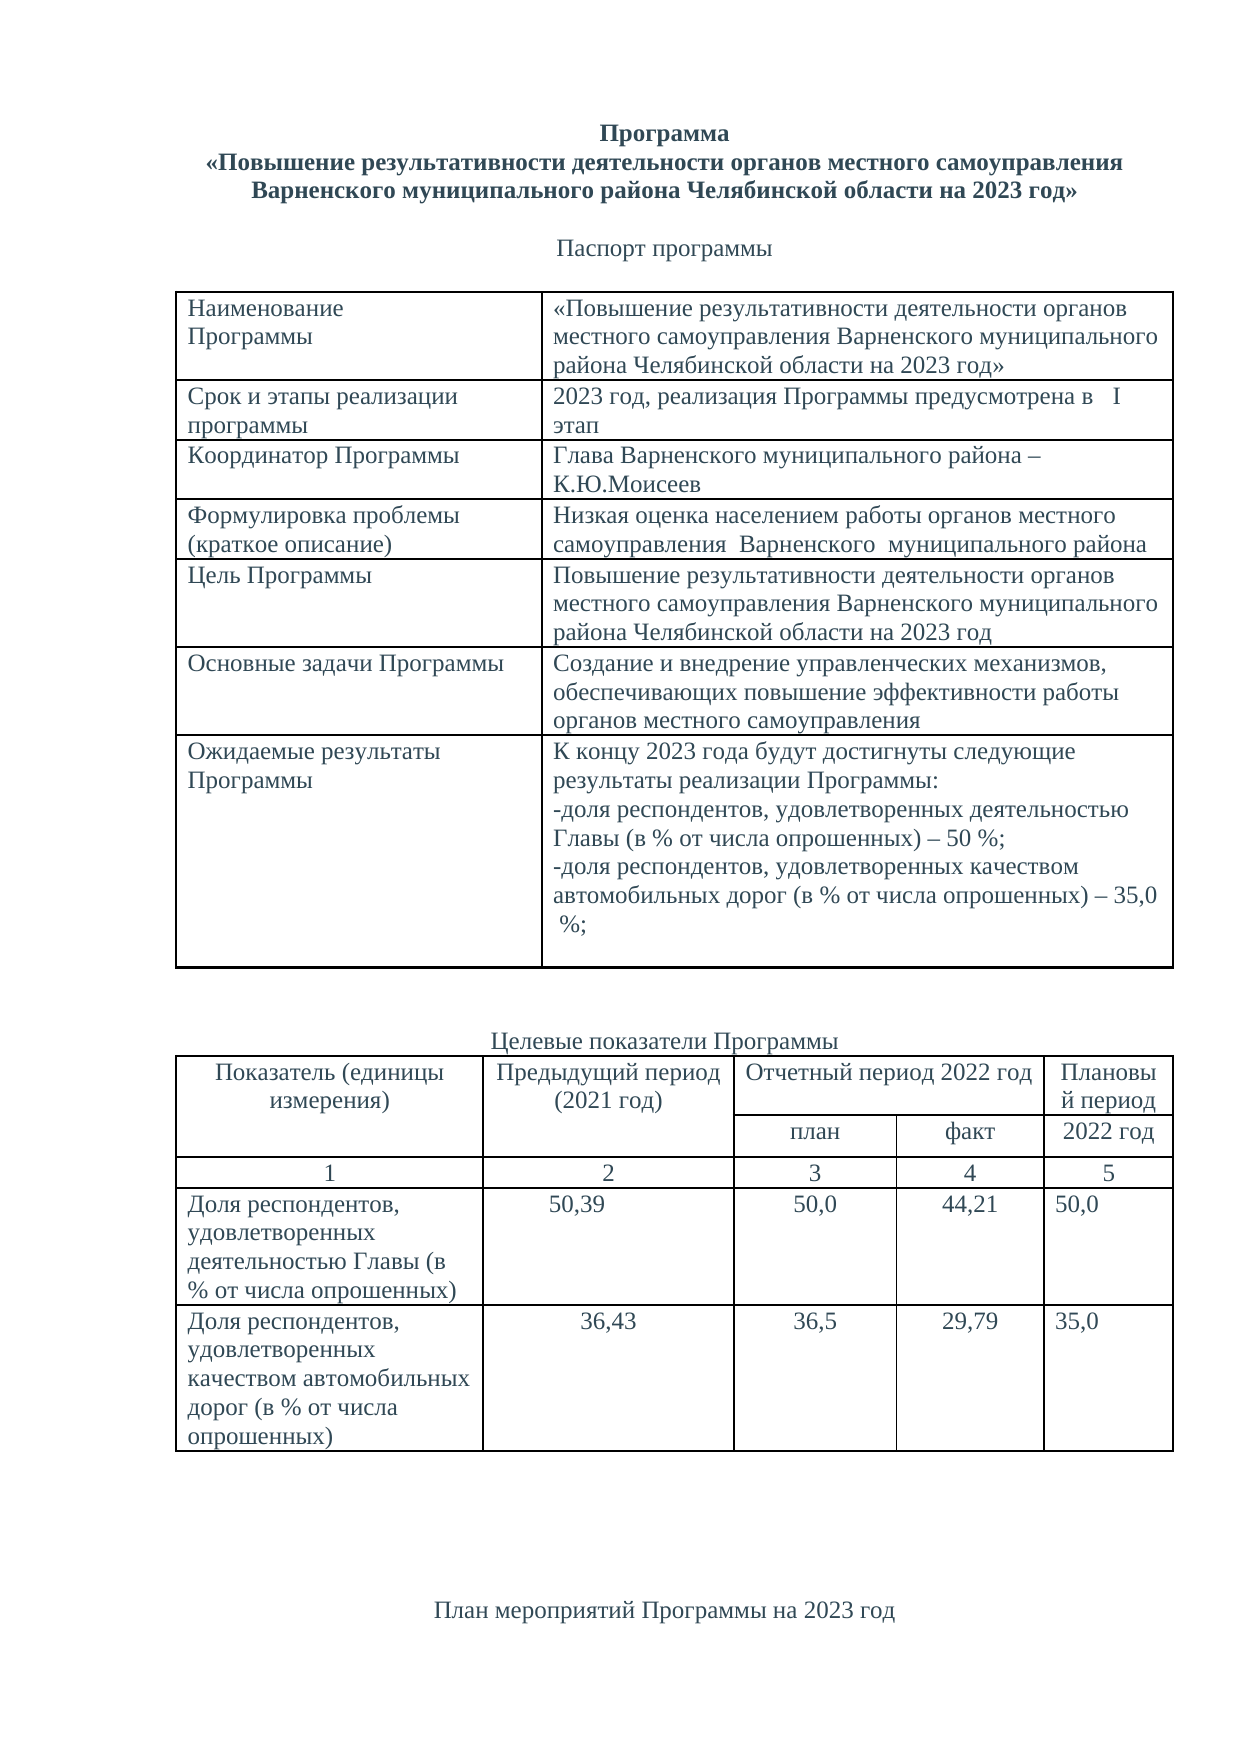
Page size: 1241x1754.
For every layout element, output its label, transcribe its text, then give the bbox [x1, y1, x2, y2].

table_cell Срок и этапы реализации программы [177, 381, 541, 438]
table_cell 50,39 [484, 1189, 733, 1304]
table_cell 36,5 [735, 1306, 896, 1449]
table_cell 44,21 [897, 1189, 1043, 1304]
table_cell Повышение результативности деятельности органов местного самоуправления Варненского муниципального района Челябинской области на 2023 год [543, 560, 1172, 646]
table_cell Глава Варненского муниципального района – К.Ю.Моисеев [543, 441, 1172, 498]
text План мероприятий Программы на 2023 год [177, 1595, 1152, 1624]
table_cell Низкая оценка населением работы органов местного самоуправления Варненского муниципального района [543, 500, 1172, 558]
table_cell Доля респондентов, удовлетворенных деятельностью Главы (в % от числа опрошенных) [177, 1189, 482, 1304]
table_cell Ожидаемые результаты Программы [177, 736, 541, 966]
table_cell 5 [1045, 1158, 1172, 1187]
table_cell Основные задачи Программы [177, 648, 541, 734]
table_header Отчетный период 2022 год [735, 1057, 1043, 1114]
table_cell 2022 год [1045, 1116, 1172, 1156]
table_cell 35,0 [1045, 1306, 1172, 1449]
table_header Плановый период [1045, 1057, 1172, 1114]
text «Повышение результативности деятельности органов местного самоуправления Варненского муниципального района Челябинской области на 2023 год» [177, 147, 1152, 204]
table_cell 50,0 [735, 1189, 896, 1304]
table_cell Доля респондентов, удовлетворенных качеством автомобильных дорог (в % от числа опрошенных) [177, 1306, 482, 1449]
table_header Предыдущий период (2021 год) [484, 1057, 733, 1156]
table_cell 3 [735, 1158, 896, 1187]
table_cell 50,0 [1045, 1189, 1172, 1304]
table_cell 1 [177, 1158, 482, 1187]
text Паспорт программы [177, 233, 1152, 262]
table_cell 29,79 [897, 1306, 1043, 1449]
table_cell Координатор Программы [177, 441, 541, 498]
table_cell Создание и внедрение управленческих механизмов, обеспечивающих повышение эффективности работы органов местного самоуправления [543, 648, 1172, 734]
table_cell Формулировка проблемы (краткое описание) [177, 500, 541, 558]
table_cell факт [897, 1116, 1043, 1156]
table_cell Цель Программы [177, 560, 541, 646]
table_cell 2023 год, реализация Программы предусмотрена в I этап [543, 381, 1172, 438]
text Программа [177, 118, 1152, 147]
table_cell 36,43 [484, 1306, 733, 1449]
table_header Наименование Программы [177, 293, 541, 379]
table_header «Повышение результативности деятельности органов местного самоуправления Варненского муниципального района Челябинской области на 2023 год» [543, 293, 1172, 379]
table_cell 4 [897, 1158, 1043, 1187]
table_header Показатель (единицы измерения) [177, 1057, 482, 1156]
table_cell план [735, 1116, 896, 1156]
table_cell К концу 2023 года будут достигнуты следующие результаты реализации Программы: -доля респондентов, удовлетворенных деятельностью Главы (в % от числа опрошенных) – 50 %; -доля респондентов, удовлетворенных качеством автомобильных дорог (в % от числа опрошенных) – 35,0 %; [543, 736, 1172, 966]
table_cell 2 [484, 1158, 733, 1187]
text Целевые показатели Программы [177, 1026, 1152, 1055]
